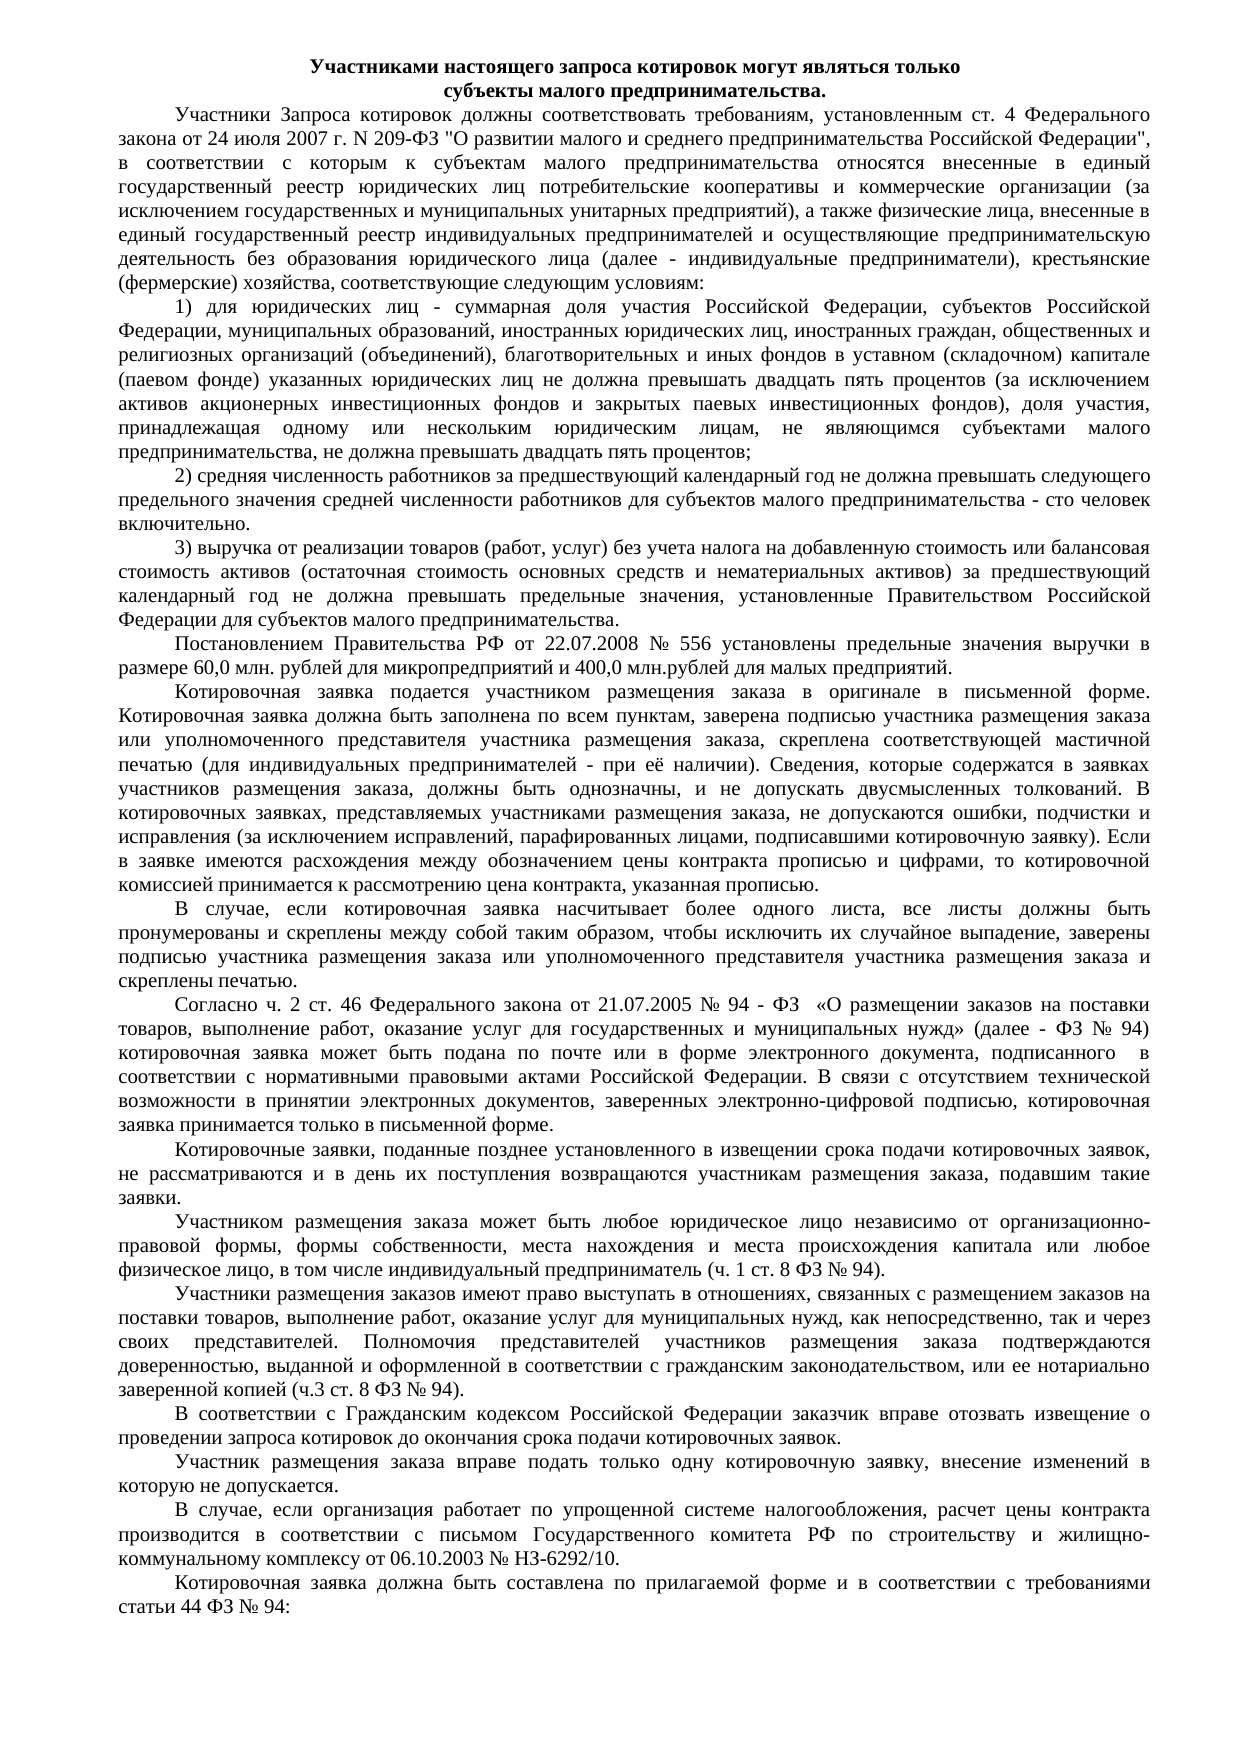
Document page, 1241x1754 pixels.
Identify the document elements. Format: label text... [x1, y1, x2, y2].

text Котировочная заявка должна быть составлена по прилагаемой форме и в соответствии с требованиями статьи 44 ФЗ № 94: [118, 1569, 1152, 1618]
text 1) для юридических лиц - суммарная доля участия Российской Федерации, субъектов Российской Федерации, муниципальных образований, иностранных юридических лиц, иностранных граждан, общественных и религиозных организаций (объединений), благотворительных и иных фондов в уставном (складочном) капитале (паевом фонде) указанных юридических лиц не должна превышать двадцать пять процентов (за исключением активов акционерных инвестиционных фондов и закрытых паевых инвестиционных фондов), доля участия, принадлежащая одному или нескольким юридическим лицам, не являющимся субъектами малого предпринимательства, не должна превышать двадцать пять процентов; [118, 294, 1152, 463]
text В случае, если организация работает по упрощенной системе налогообложения, расчет цены контракта производится в соответствии с письмом Государственного комитета РФ по строительству и жилищно-коммунальному комплексу от 06.10.2003 № НЗ-6292/10. [118, 1497, 1152, 1569]
text Участники размещения заказов имеют право выступать в отношениях, связанных с размещением заказов на поставки товаров, выполнение работ, оказание услуг для муниципальных нужд, как непосредственно, так и через своих представителей. Полномочия представителей участников размещения заказа подтверждаются доверенностью, выданной и оформленной в соответствии с гражданским законодательством, или ее нотариально заверенной копией (ч.3 ст. 8 ФЗ № 94). [118, 1281, 1152, 1401]
text Котировочная заявка подается участником размещения заказа в оригинале в письменной форме. Котировочная заявка должна быть заполнена по всем пунктам, заверена подписью участника размещения заказа или уполномоченного представителя участника размещения заказа, скреплена соответствующей мастичной печатью (для индивидуальных предпринимателей - при её наличии). Сведения, которые содержатся в заявках участников размещения заказа, должны быть однозначны, и не допускать двусмысленных толкований. В котировочных заявках, представляемых участниками размещения заказа, не допускаются ошибки, подчистки и исправления (за исключением исправлений, парафированных лицами, подписавшими котировочную заявку). Если в заявке имеются расхождения между обозначением цены контракта прописью и цифрами, то котировочной комиссией принимается к рассмотрению цена контракта, указанная прописью. [118, 679, 1152, 896]
text Котировочные заявки, поданные позднее установленного в извещении срока подачи котировочных заявок, не рассматриваются и в день их поступления возвращаются участникам размещения заказа, подавшим такие заявки. [118, 1136, 1152, 1209]
text 3) выручка от реализации товаров (работ, услуг) без учета налога на добавленную стоимость или балансовая стоимость активов (остаточная стоимость основных средств и нематериальных активов) за предшествующий календарный год не должна превышать предельные значения, установленные Правительством Российской Федерации для субъектов малого предпринимательства. [118, 535, 1152, 631]
text Постановлением Правительства РФ от 22.07.2008 № 556 установлены предельные значения выручки в размере 60,0 млн. рублей для микропредприятий и 400,0 млн.рублей для малых предприятий. [118, 631, 1152, 679]
text В случае, если котировочная заявка насчитывает более одного листа, все листы должны быть пронумерованы и скреплены между собой таким образом, чтобы исключить их случайное выпадение, заверены подписью участника размещения заказа или уполномоченного представителя участника размещения заказа и скреплены печатью. [118, 896, 1152, 992]
text Участники Запроса котировок должны соответствовать требованиям, установленным ст. 4 Федерального закона от 24 июля . N 209-ФЗ "О развитии малого и среднего предпринимательства Российской Федерации", в соответствии с которым к субъектам малого предпринимательства относятся внесенные в единый государственный реестр юридических лиц потребительские кооперативы и коммерческие организации (за исключением государственных и муниципальных унитарных предприятий), а также физические лица, внесенные в единый государственный реестр индивидуальных предпринимателей и осуществляющие предпринимательскую деятельность без образования юридического лица (далее - индивидуальные предприниматели), крестьянские (фермерские) хозяйства, соответствующие следующим условиям: [118, 102, 1152, 294]
text В соответствии с Гражданским кодексом Российской Федерации заказчик вправе отозвать извещение о проведении запроса котировок до окончания срока подачи котировочных заявок. [118, 1401, 1152, 1449]
text Участник размещения заказа вправе подать только одну котировочную заявку, внесение изменений в которую не допускается. [118, 1449, 1152, 1497]
text субъекты малого предпринимательства. [118, 78, 1152, 102]
text 2) средняя численность работников за предшествующий календарный год не должна превышать следующего предельного значения средней численности работников для субъектов малого предпринимательства - сто человек включительно. [118, 463, 1152, 535]
text Согласно ч. 2 ст. 46 Федерального закона от 21.07.2005 № 94 - ФЗ «О размещении заказов на поставки товаров, выполнение работ, оказание услуг для государственных и муниципальных нужд» (далее - ФЗ № 94) котировочная заявка может быть подана по почте или в форме электронного документа, подписанного в соответствии с нормативными правовыми актами Российской Федерации. В связи с отсутствием технической возможности в принятии электронных документов, заверенных электронно-цифровой подписью, котировочная заявка принимается только в письменной форме. [118, 992, 1152, 1136]
text Участниками настоящего запроса котировок могут являться только [118, 54, 1152, 78]
text Участником размещения заказа может быть любое юридическое лицо независимо от организационно-правовой формы, формы собственности, места нахождения и места происхождения капитала или любое физическое лицо, в том числе индивидуальный предприниматель (ч. 1 ст. 8 ФЗ № 94). [118, 1209, 1152, 1281]
